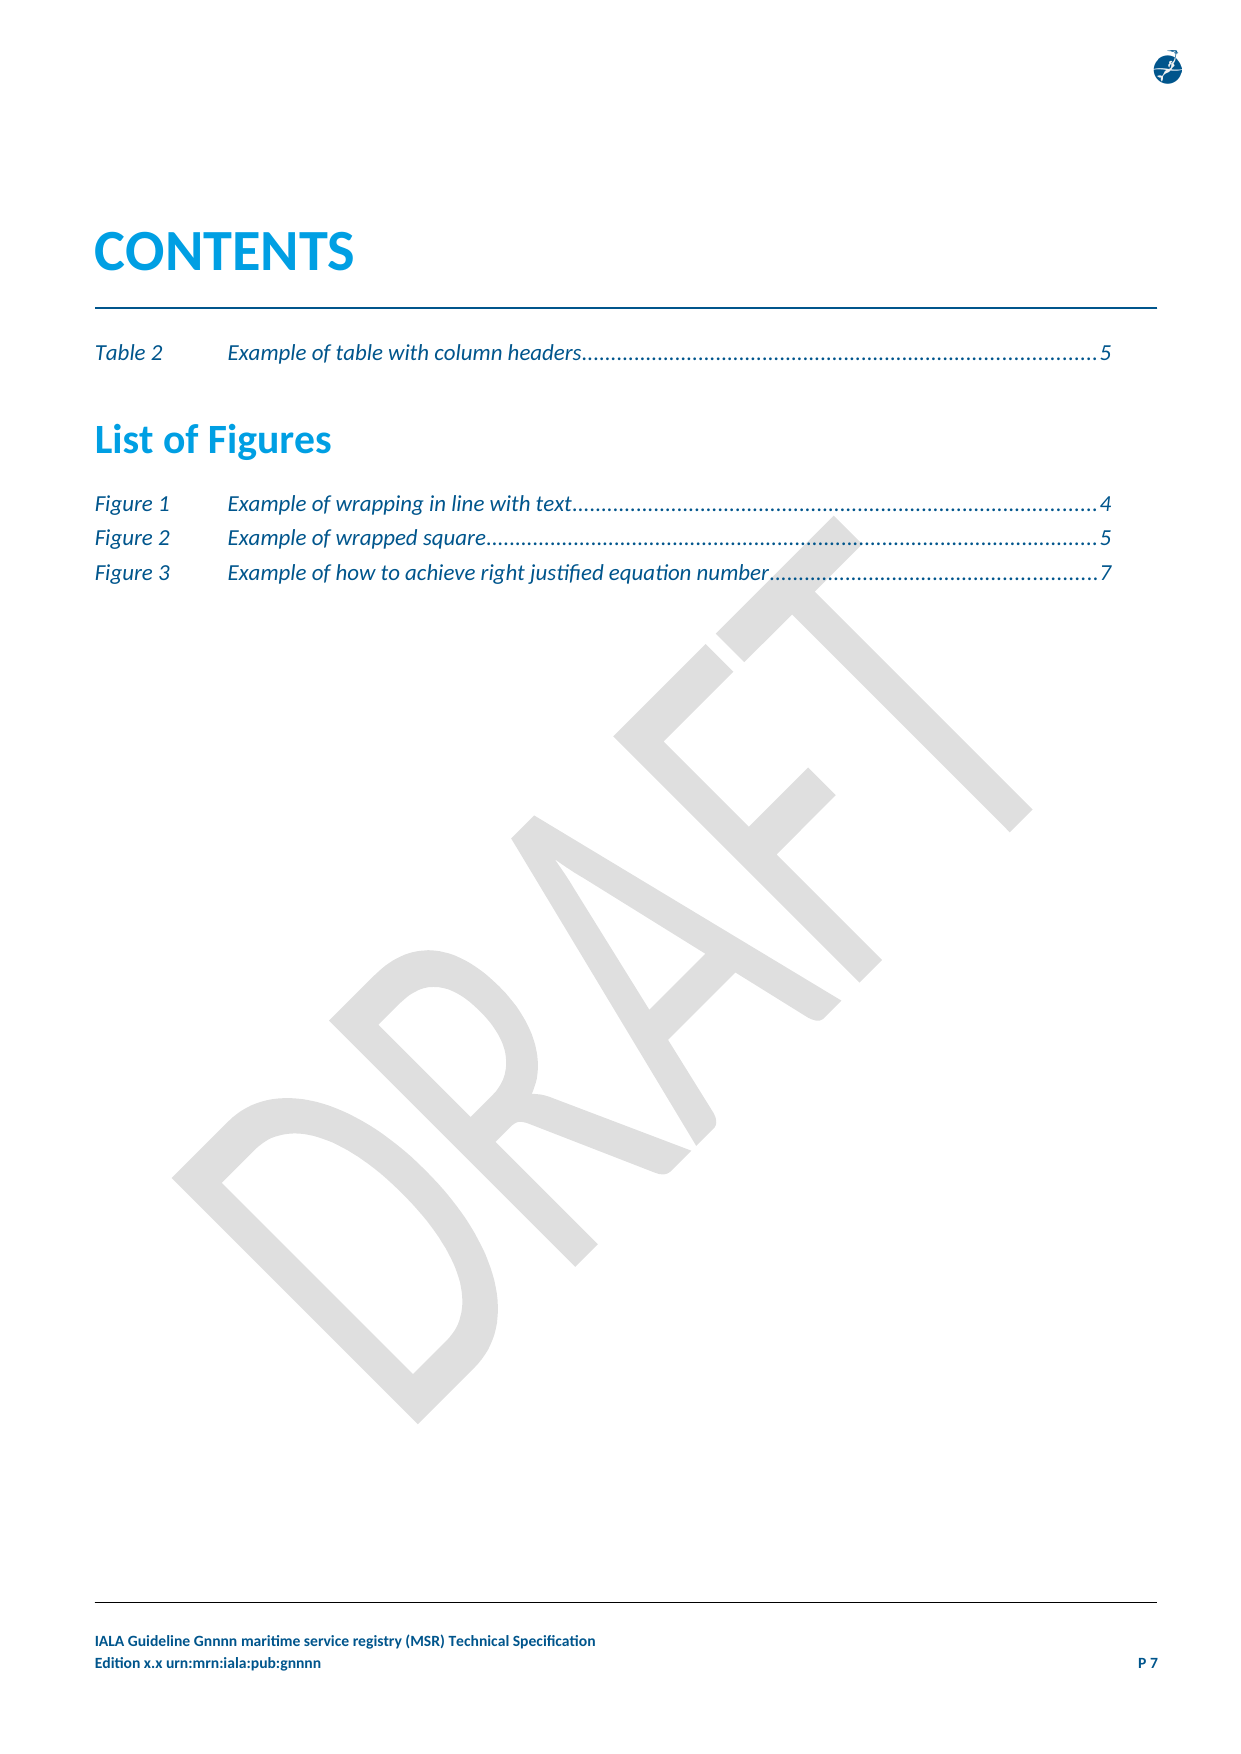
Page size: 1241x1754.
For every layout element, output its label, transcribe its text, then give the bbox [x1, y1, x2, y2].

list List of Figures [94, 413, 1157, 464]
picture [1122, 0, 1241, 119]
text Figure 2 Example of wrapped square 5 [94, 523, 1113, 551]
text Figure 1 Example of wrapping in line with text 4 [94, 489, 1113, 517]
text Figure 3 Example of how to achieve right justified equation number 7 [94, 558, 1113, 586]
text Table 2 Example of table with column headers 5 [94, 338, 1113, 367]
